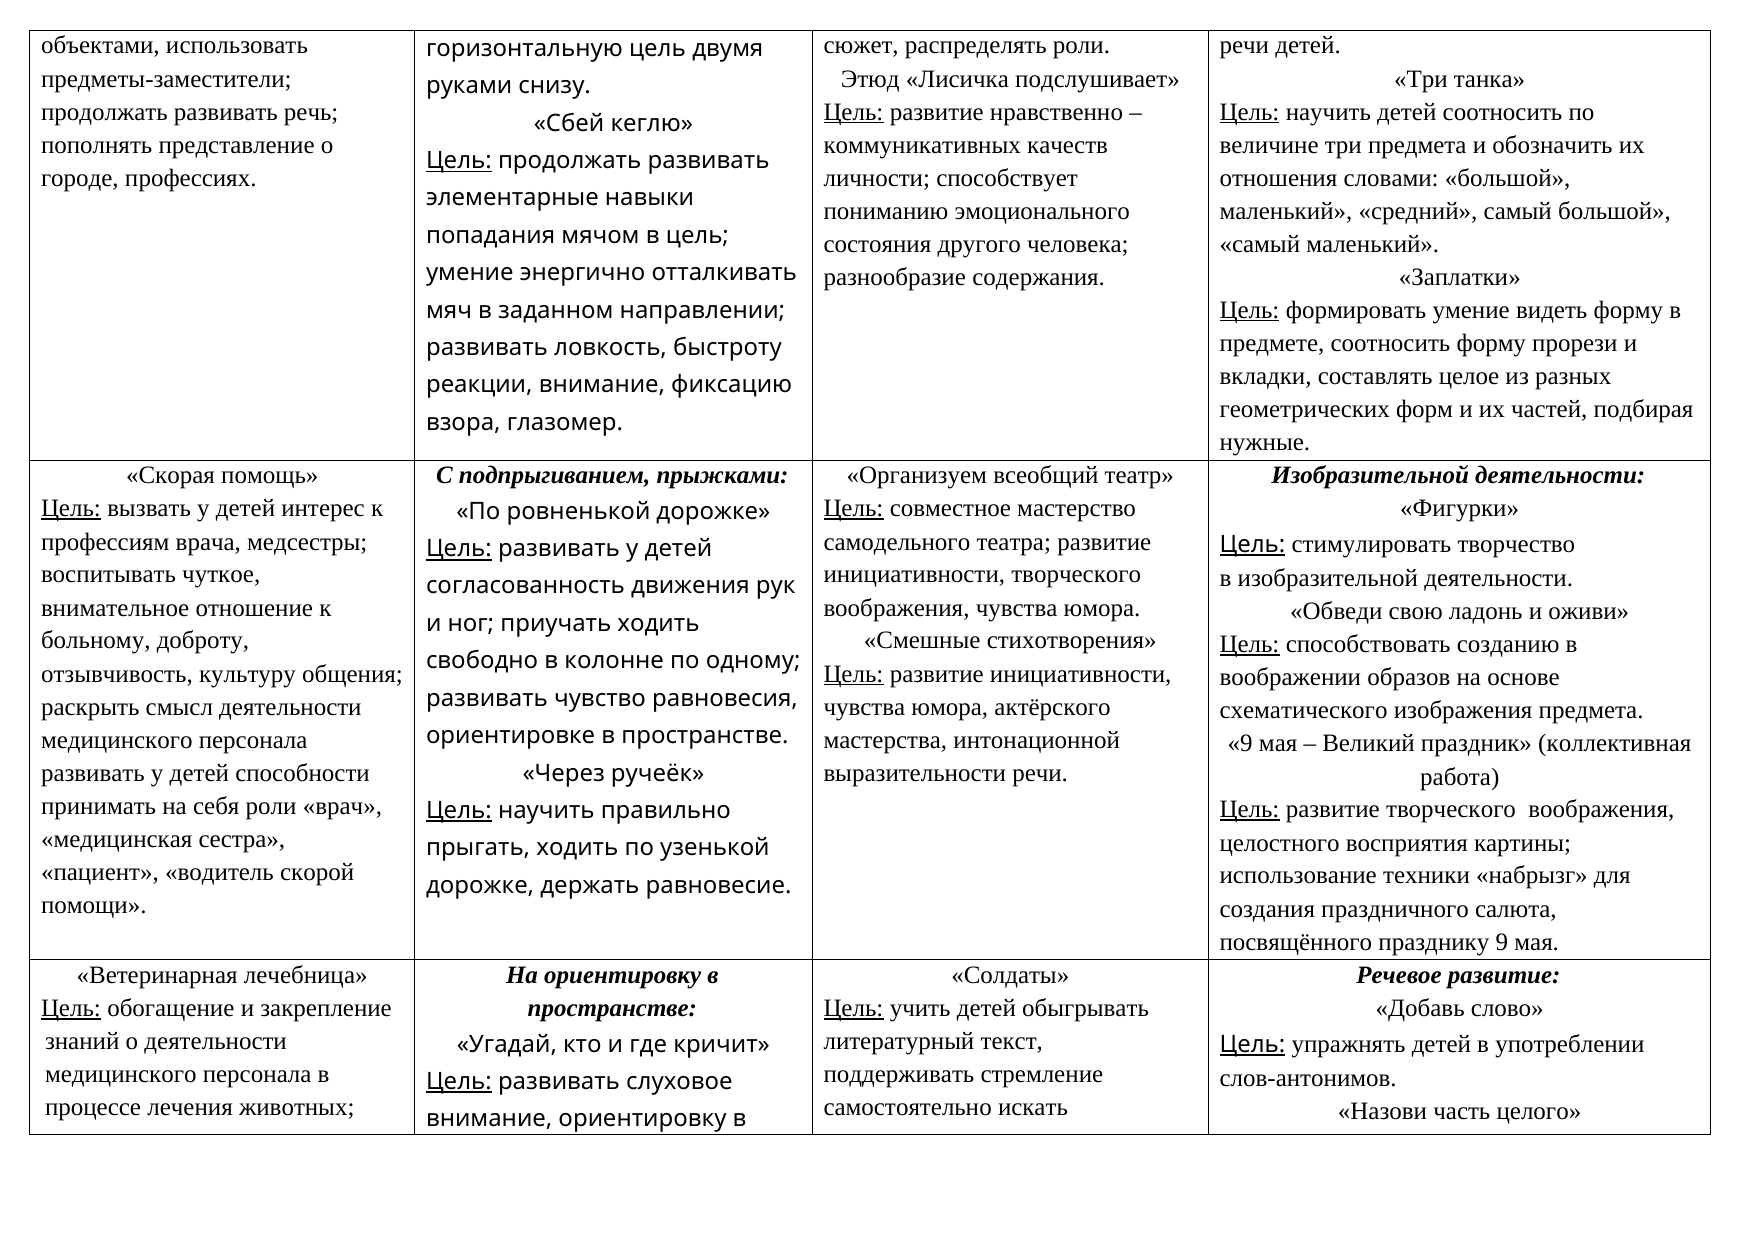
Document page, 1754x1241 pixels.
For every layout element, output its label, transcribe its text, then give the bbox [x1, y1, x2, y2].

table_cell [1209, 31, 1710, 459]
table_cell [813, 31, 1208, 459]
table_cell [415, 31, 812, 459]
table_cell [30, 960, 414, 1134]
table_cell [1209, 960, 1710, 1134]
table_cell С подпрыгиванием, прыжками: «По ровненькой дорожке» Цель: развивать у детей согласованность движения рук и ног; приучать ходить свободно в колонне по одному; развивать чувство равновесия, ориентировке в пространстве. «Через ручеёк» Цель: научить правильно прыгать, ходить по узенькой дорожке, держать равновесие. [415, 461, 812, 959]
table_cell «Организуем всеобщий театр» Цель: совместное мастерство самодельного театра; развитие инициативности, творческого воображения, чувства юмора. «Смешные стихотворения» Цель: развитие инициативности, чувства юмора, актёрского мастерства, интонационной выразительности речи. [813, 461, 1208, 959]
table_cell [30, 31, 414, 459]
table_cell Изобразительной деятельности: «Фигурки» Цель: стимулировать творчество в изобразительной деятельности. «Обведи свою ладонь и оживи» Цель: способствовать созданию в воображении образов на основе схематического изображения предмета. «9 мая – Великий праздник» (коллективная работа) Цель: развитие творческого воображения, целостного восприятия картины; использование техники «набрызг» для создания праздничного салюта, посвящённого празднику 9 мая. [1209, 461, 1710, 959]
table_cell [813, 960, 1208, 1134]
table_cell «Скорая помощь» Цель: вызвать у детей интерес к профессиям врача, медсестры; воспитывать чуткое, внимательное отношение к больному, доброту, отзывчивость, культуру общения; раскрыть смысл деятельности медицинского персонала развивать у детей способности принимать на себя роли «врач», «медицинская сестра», «пациент», «водитель скорой помощи». [30, 461, 414, 959]
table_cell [415, 960, 812, 1134]
